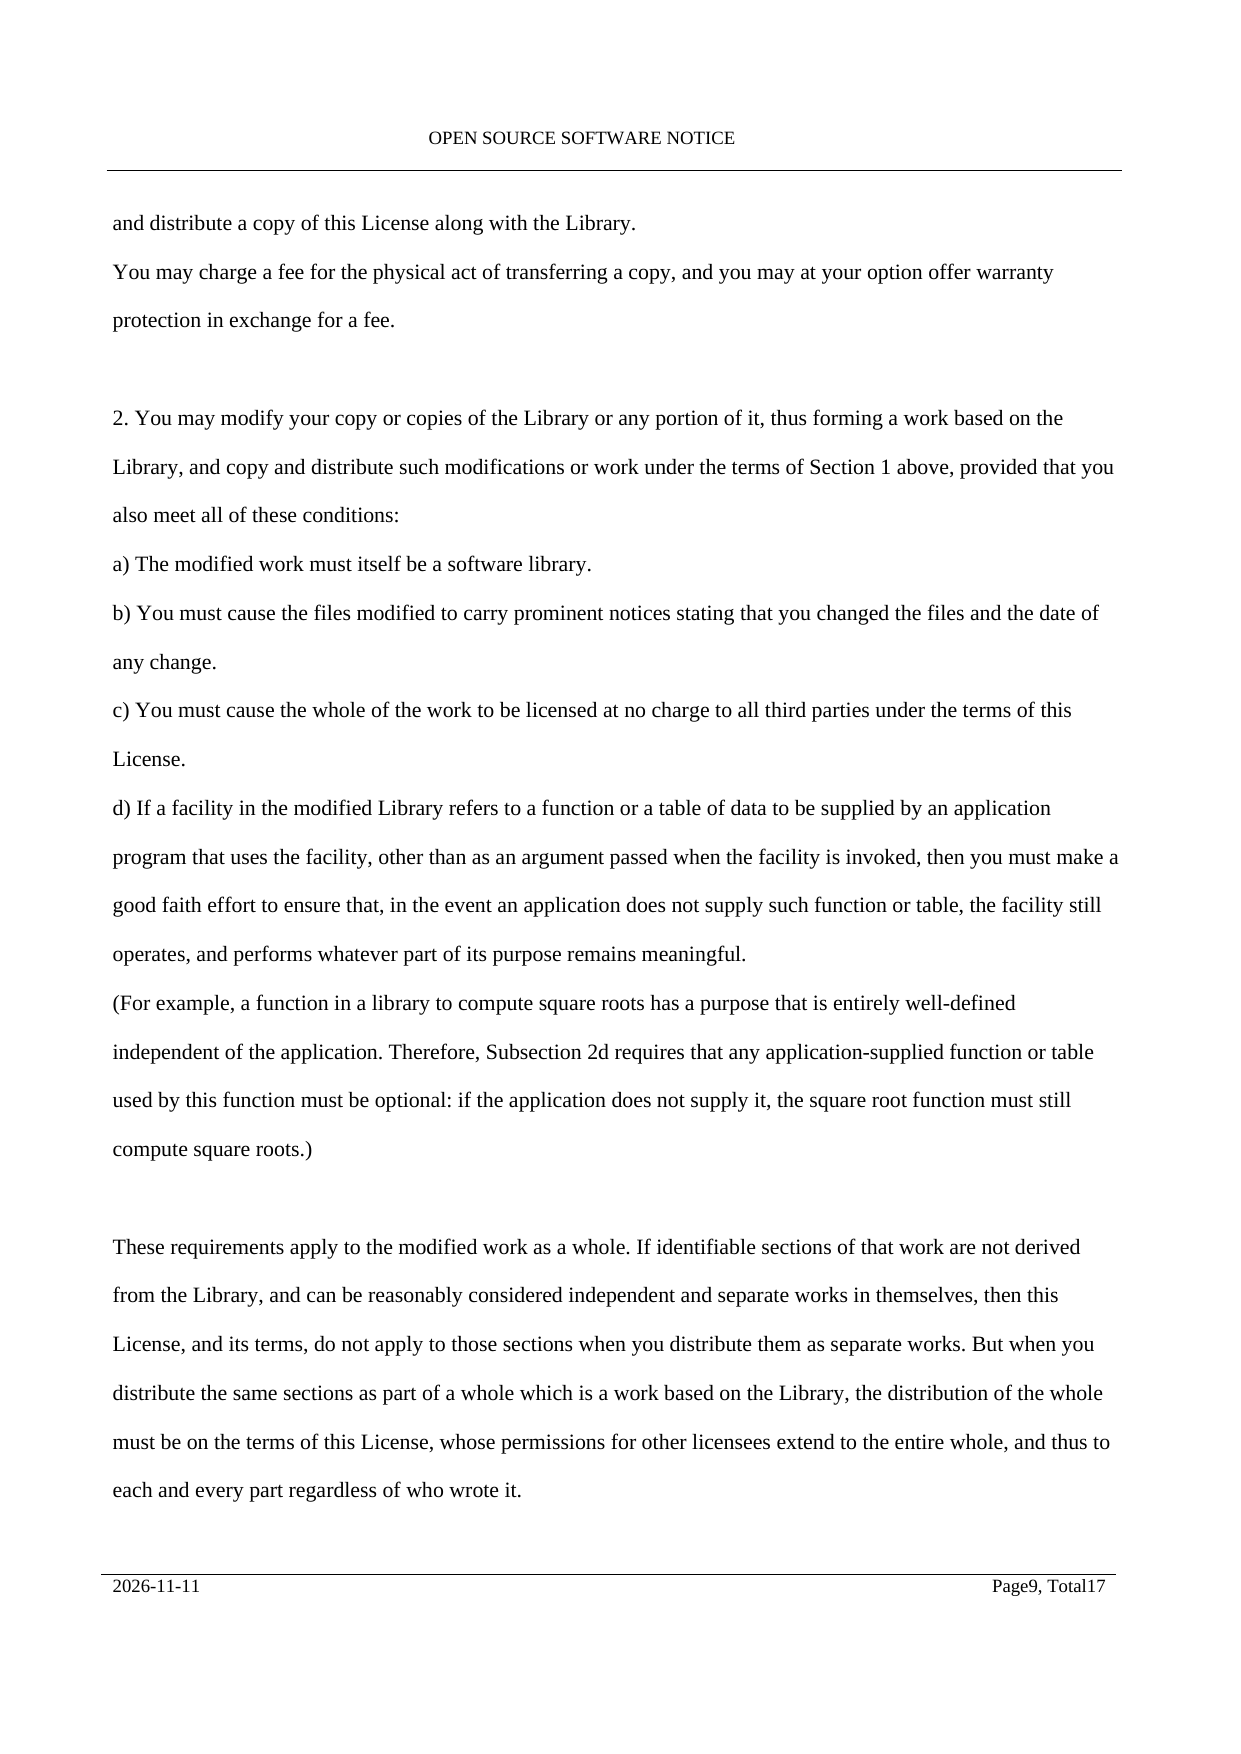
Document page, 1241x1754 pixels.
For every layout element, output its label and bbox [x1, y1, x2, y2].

text [112, 206, 1128, 1506]
